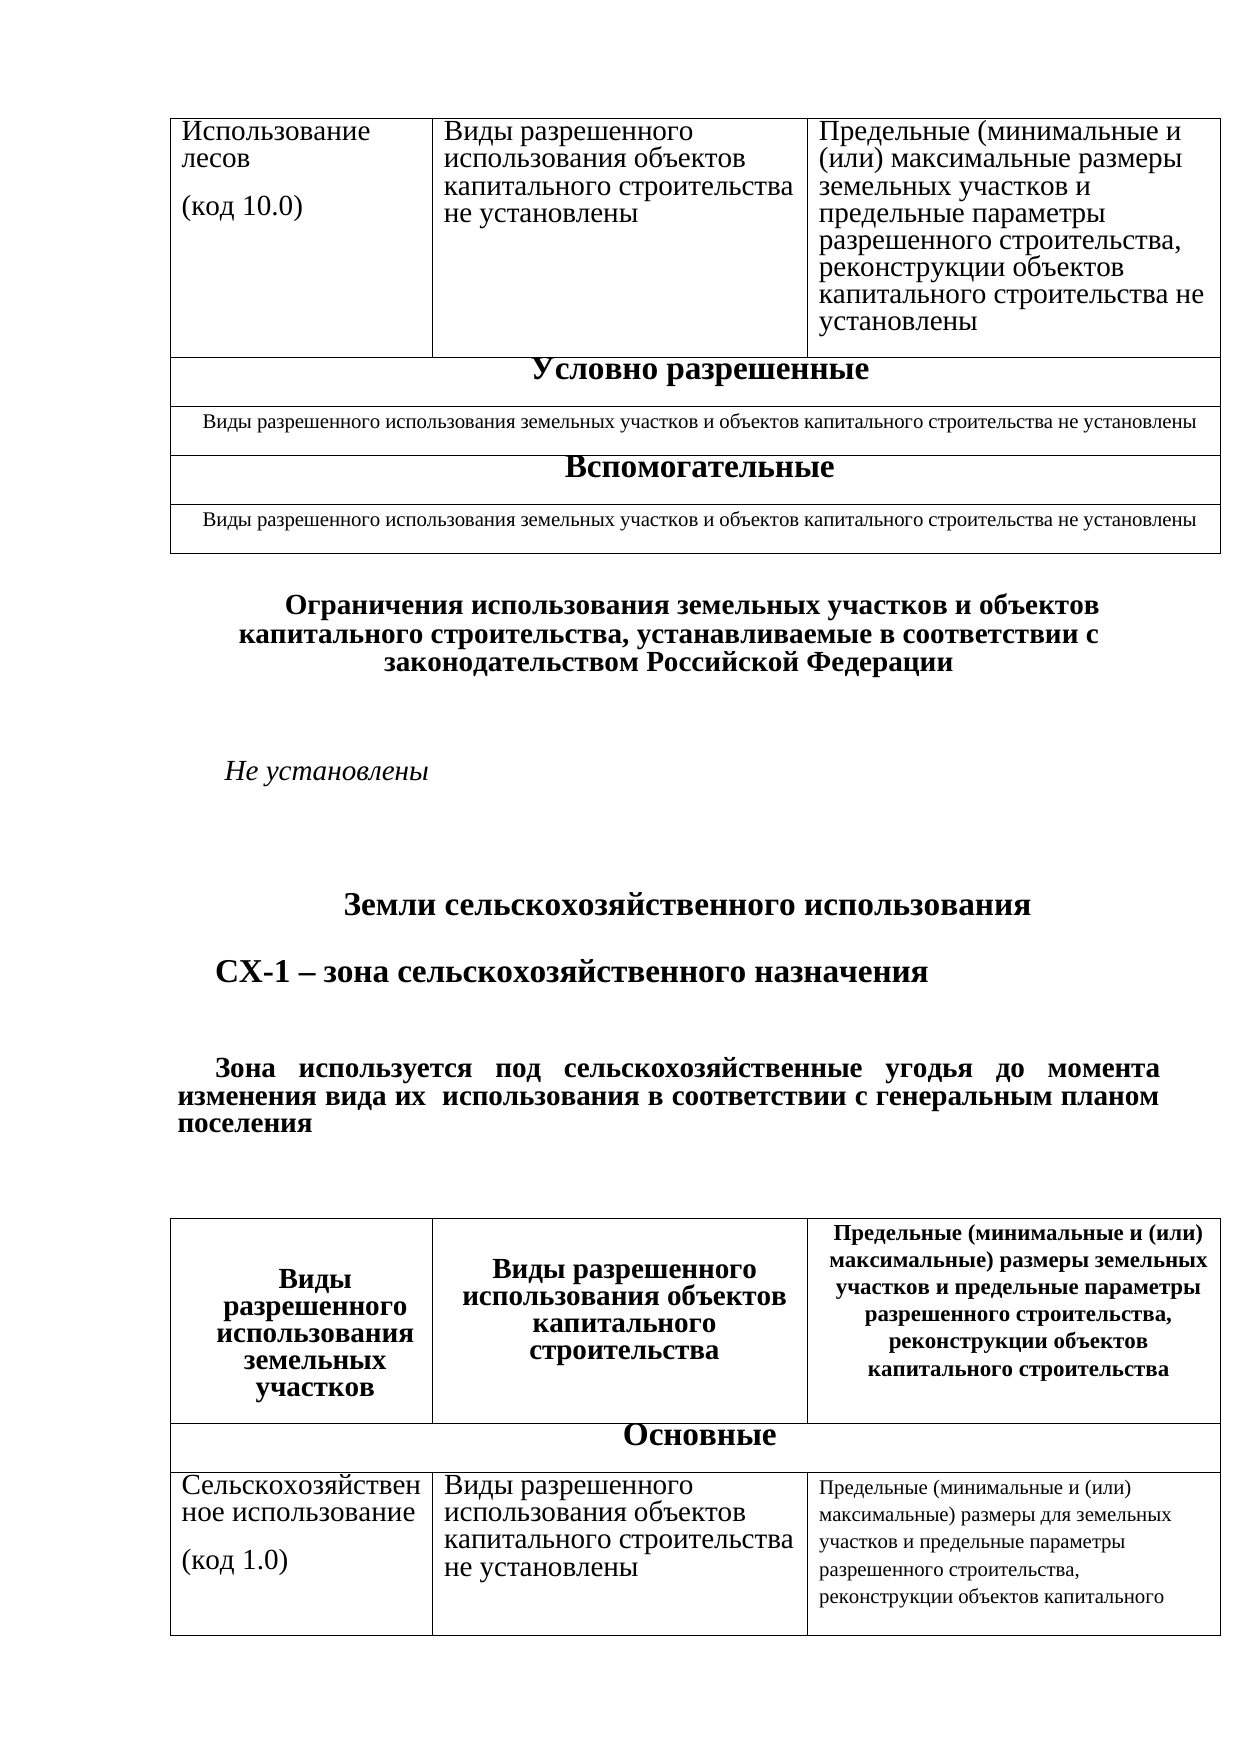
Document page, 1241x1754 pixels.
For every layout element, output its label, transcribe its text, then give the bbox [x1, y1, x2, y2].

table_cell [433, 1473, 807, 1634]
text Не установлены [177, 758, 1160, 786]
table_cell Условно разрешенные [171, 358, 1220, 406]
table_cell Виды разрешенного использования земельных участков и объектов капитального строительства не установлены [171, 505, 1220, 552]
table_cell Основные [171, 1424, 1220, 1472]
table_header Виды разрешенного использования объектов капитального строительства [433, 1219, 807, 1423]
table_cell Виды разрешенного использования объектов капитального строительства не установлены [433, 119, 807, 357]
text Зона используется под сельскохозяйственные угодья до момента изменения вида их использования в соответствии с генеральным планом поселения [177, 1056, 1160, 1137]
table_cell Использование лесов (код 10.0) [171, 119, 432, 357]
table_header Виды разрешенного использования земельных участков [171, 1219, 432, 1423]
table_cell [808, 1473, 1220, 1634]
table_header Предельные (минимальные и (или) максимальные) размеры земельных участков и предельные параметры разрешенного строительства, реконструкции объектов капитального строительства [808, 1219, 1220, 1423]
table_cell Виды разрешенного использования земельных участков и объектов капитального строительства не установлены [171, 407, 1220, 454]
table_cell Предельные (минимальные и (или) максимальные размеры земельных участков и предельные параметры разрешенного строительства, реконструкции объектов капитального строительства не установлены [808, 119, 1220, 357]
text Ограничения использования земельных участков и объектов капитального строительства, устанавливаемые в соответствии с законодательством Российской Федерации [177, 592, 1160, 677]
text Земли сельскохозяйственного использования [177, 884, 1160, 922]
table_cell Вспомогательные [171, 456, 1220, 503]
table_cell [171, 1473, 432, 1634]
text СХ-1 – зона сельскохозяйственного назначения [177, 960, 1160, 987]
